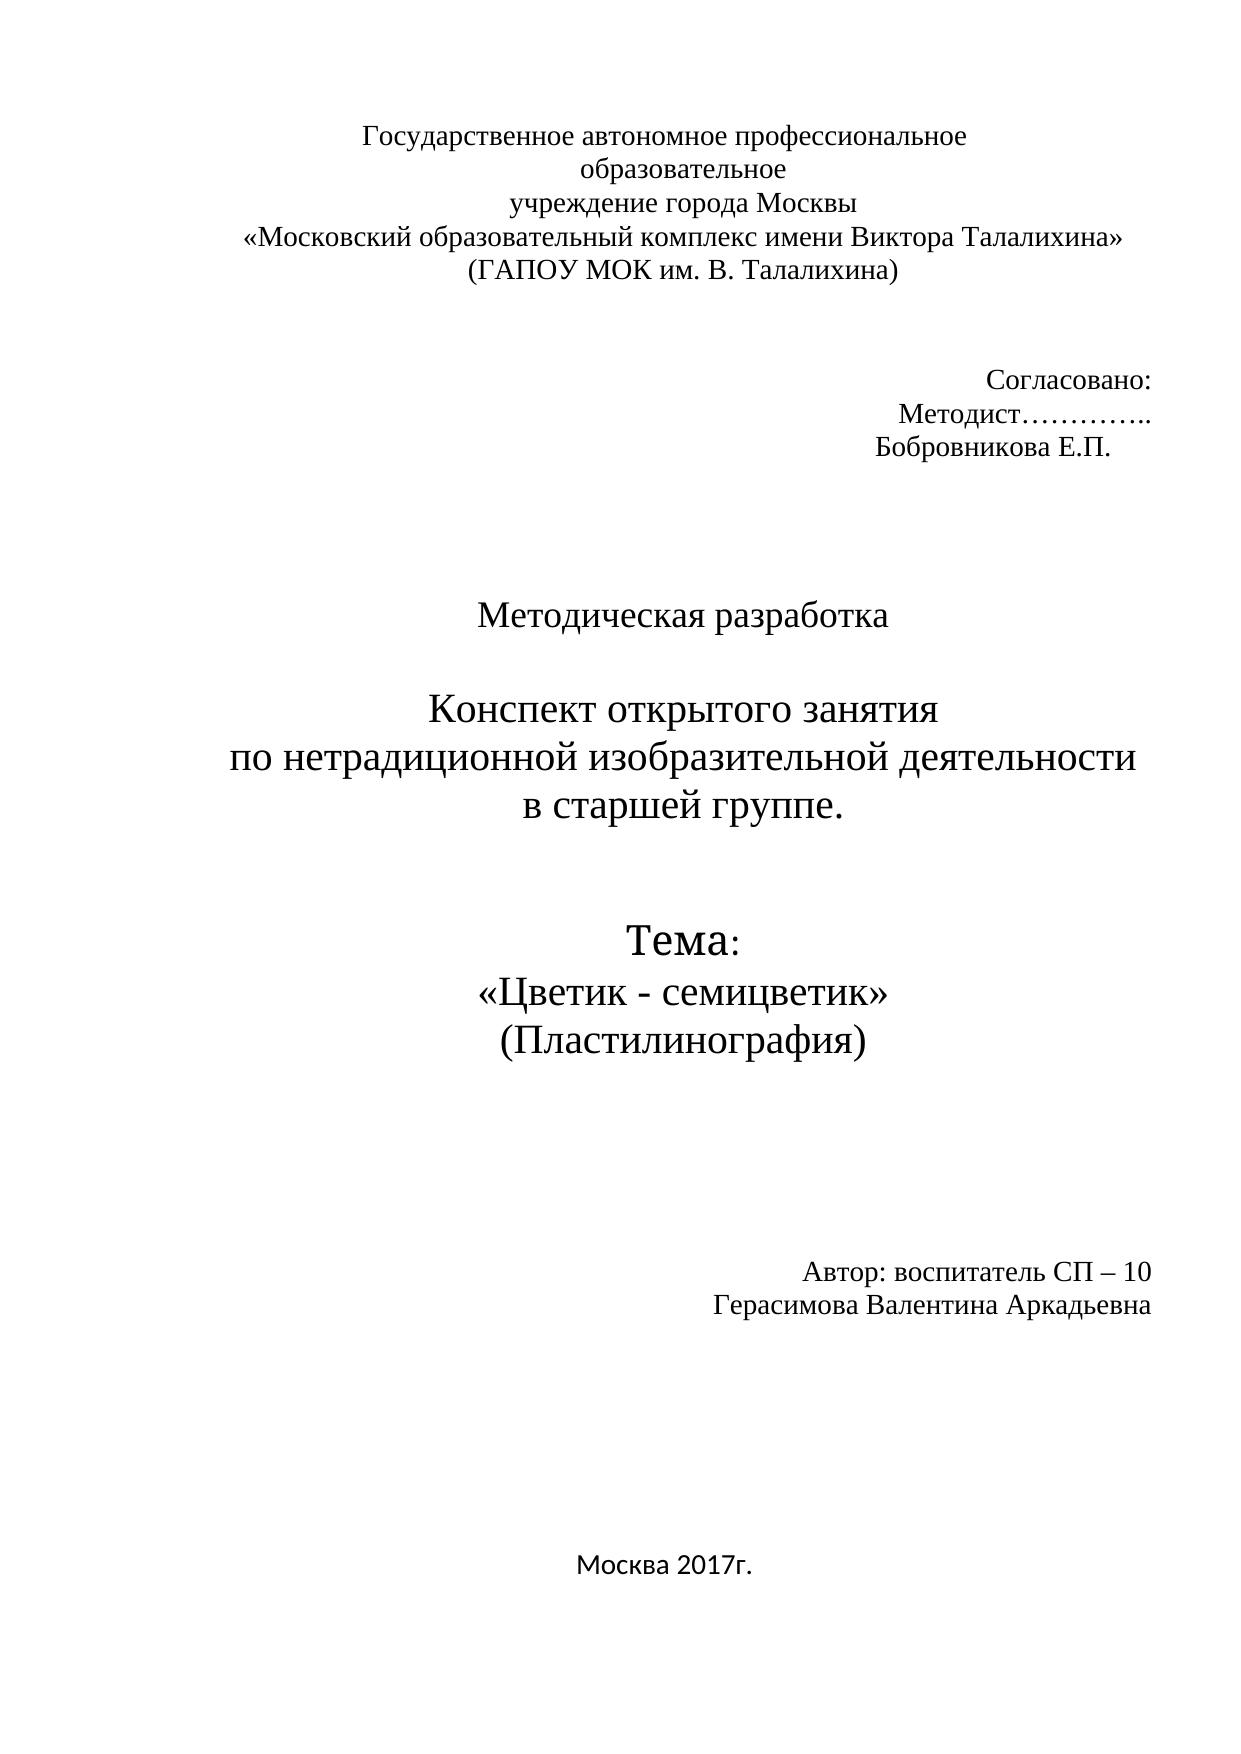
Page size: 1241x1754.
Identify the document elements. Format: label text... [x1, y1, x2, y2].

text Автор: воспитатель СП – 10 [215, 1254, 1152, 1287]
text Государственное автономное профессиональное [177, 118, 1152, 152]
text Методическая разработка [215, 592, 1152, 636]
text Методист………….. [215, 396, 1152, 429]
text Согласовано: [215, 362, 1152, 396]
text учреждение города Москвы [215, 185, 1152, 219]
text по нетрадиционной изобразительной деятельности в старшей группе. [215, 731, 1152, 827]
text Москва 2017г. [177, 1546, 1152, 1582]
text (Пластилинография) [215, 1014, 1152, 1062]
text Бобровникова Е.П. [215, 429, 1152, 463]
text (ГАПОУ МОК им. В. Талалихина) [215, 252, 1152, 286]
text «Цветик - семицветик» [215, 966, 1152, 1014]
text Тема: [215, 918, 1152, 966]
text Конспект открытого занятия [215, 683, 1152, 731]
text «Московский образовательный комплекс имени Виктора Талалихина» [215, 219, 1152, 252]
text Герасимова Валентина Аркадьевна [215, 1287, 1152, 1321]
text образовательное [215, 152, 1152, 185]
